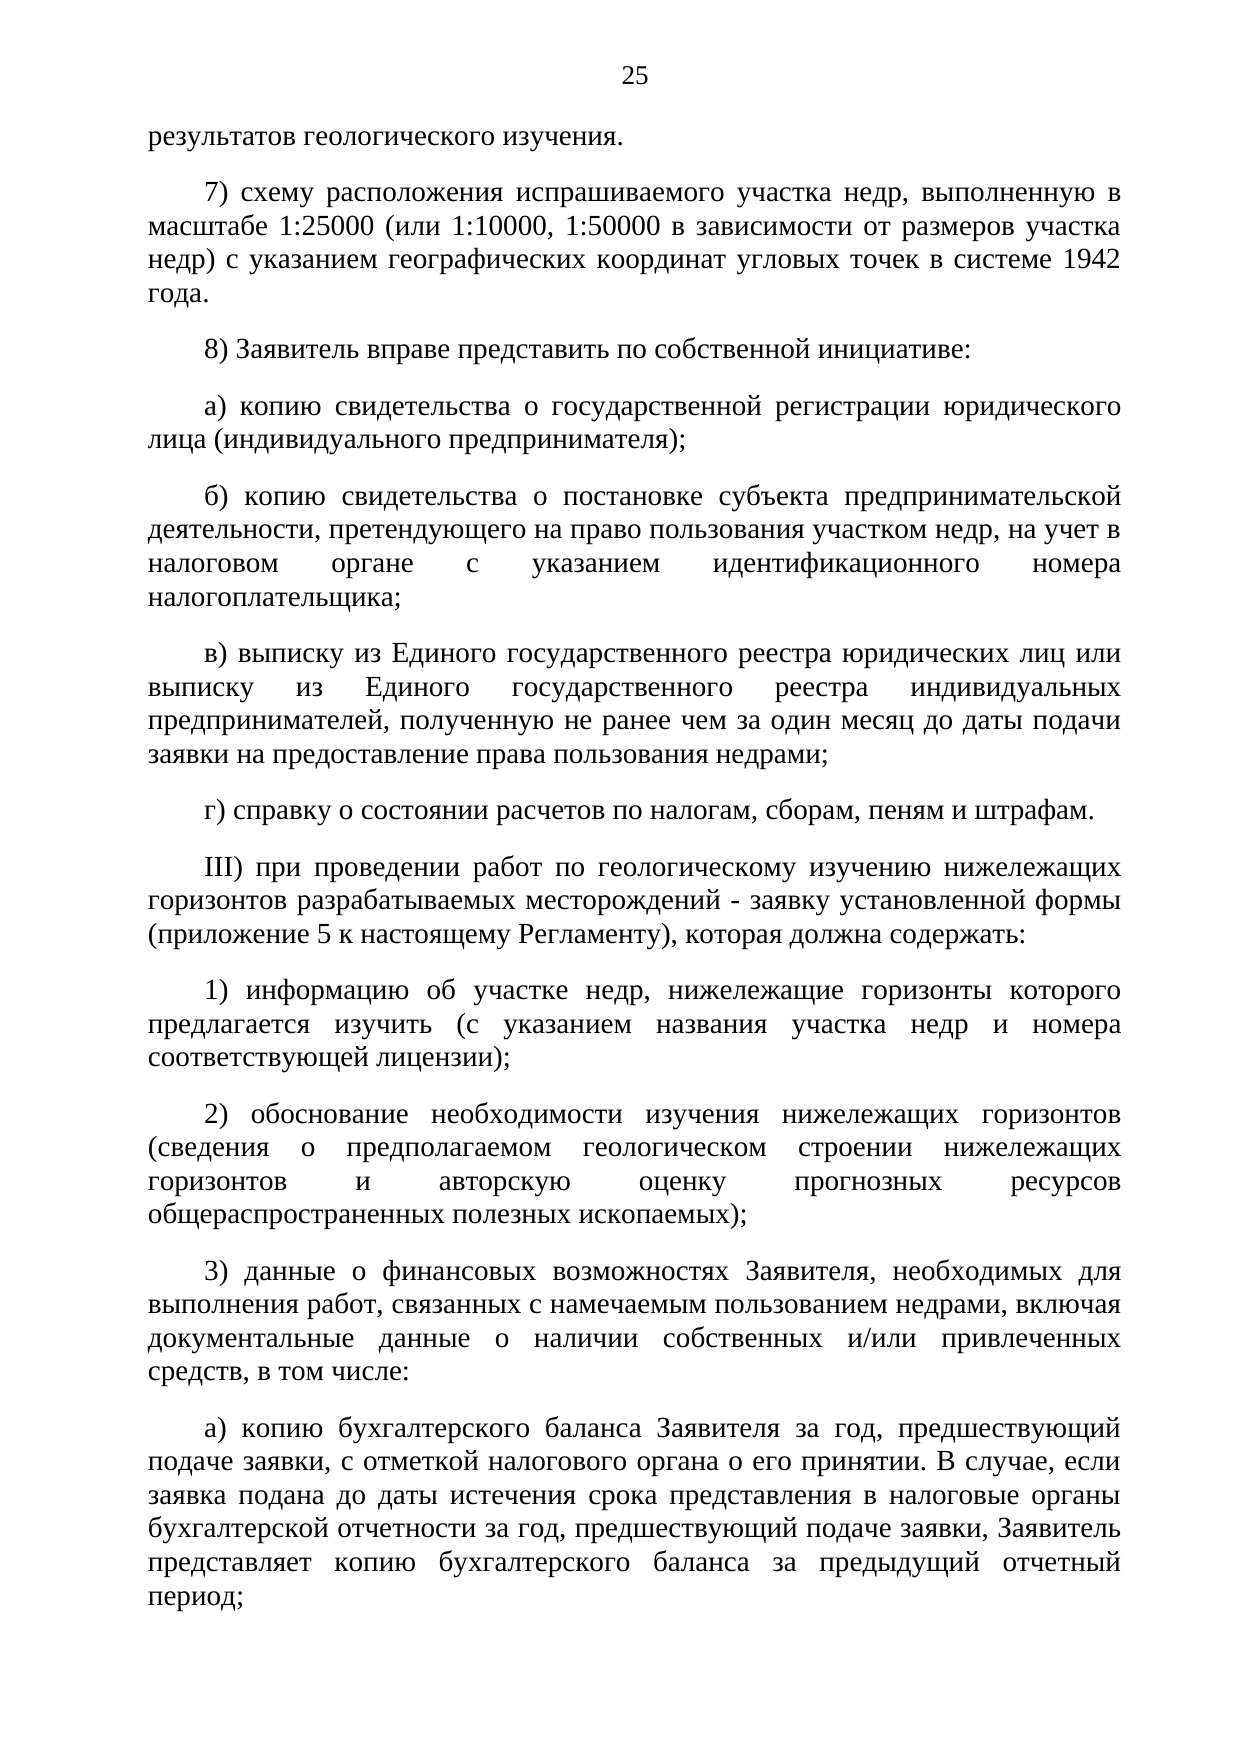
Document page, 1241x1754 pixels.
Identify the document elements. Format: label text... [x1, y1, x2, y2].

text а) копию свидетельства о государственной регистрации юридического лица (индивидуального предпринимателя); [148, 388, 1122, 455]
text 8) Заявитель вправе представить по собственной инициативе: [148, 332, 1122, 365]
text III) при проведении работ по геологическому изучению нижележащих горизонтов разрабатываемых месторождений - заявку установленной формы (приложение 5 к настоящему Регламенту), которая должна содержать: [148, 849, 1122, 949]
text 7) схему расположения испрашиваемого участка недр, выполненную в масштабе 1:25000 (или 1:10000, 1:50000 в зависимости от размеров участка недр) с указанием географических координат угловых точек в системе 1942 года. [148, 174, 1122, 309]
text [148, 118, 1122, 152]
text г) справку о состоянии расчетов по налогам, сборам, пеням и штрафам. [148, 792, 1122, 826]
text а) копию бухгалтерского баланса Заявителя за год, предшествующий подаче заявки, с отметкой налогового органа о его принятии. В случае, если заявка подана до даты истечения срока представления в налоговые органы бухгалтерской отчетности за год, предшествующий подаче заявки, Заявитель представляет копию бухгалтерского баланса за предыдущий отчетный период; [148, 1410, 1122, 1611]
text 3) данные о финансовых возможностях Заявителя, необходимых для выполнения работ, связанных с намечаемым пользованием недрами, включая документальные данные о наличии собственных и/или привлеченных средств, в том числе: [148, 1253, 1122, 1387]
text 1) информацию об участке недр, нижележащие горизонты которого предлагается изучить (с указанием названия участка недр и номера соответствующей лицензии); [148, 972, 1122, 1073]
text в) выписку из Единого государственного реестра юридических лиц или выписку из Единого государственного реестра индивидуальных предпринимателей, полученную не ранее чем за один месяц до даты подачи заявки на предоставление права пользования недрами; [148, 635, 1122, 769]
text 2) обоснование необходимости изучения нижележащих горизонтов (сведения о предполагаемом геологическом строении нижележащих горизонтов и авторскую оценку прогнозных ресурсов общераспространенных полезных ископаемых); [148, 1096, 1122, 1230]
text б) копию свидетельства о постановке субъекта предпринимательской деятельности, претендующего на право пользования участком недр, на учет в налоговом органе с указанием идентификационного номера налогоплательщика; [148, 478, 1122, 612]
